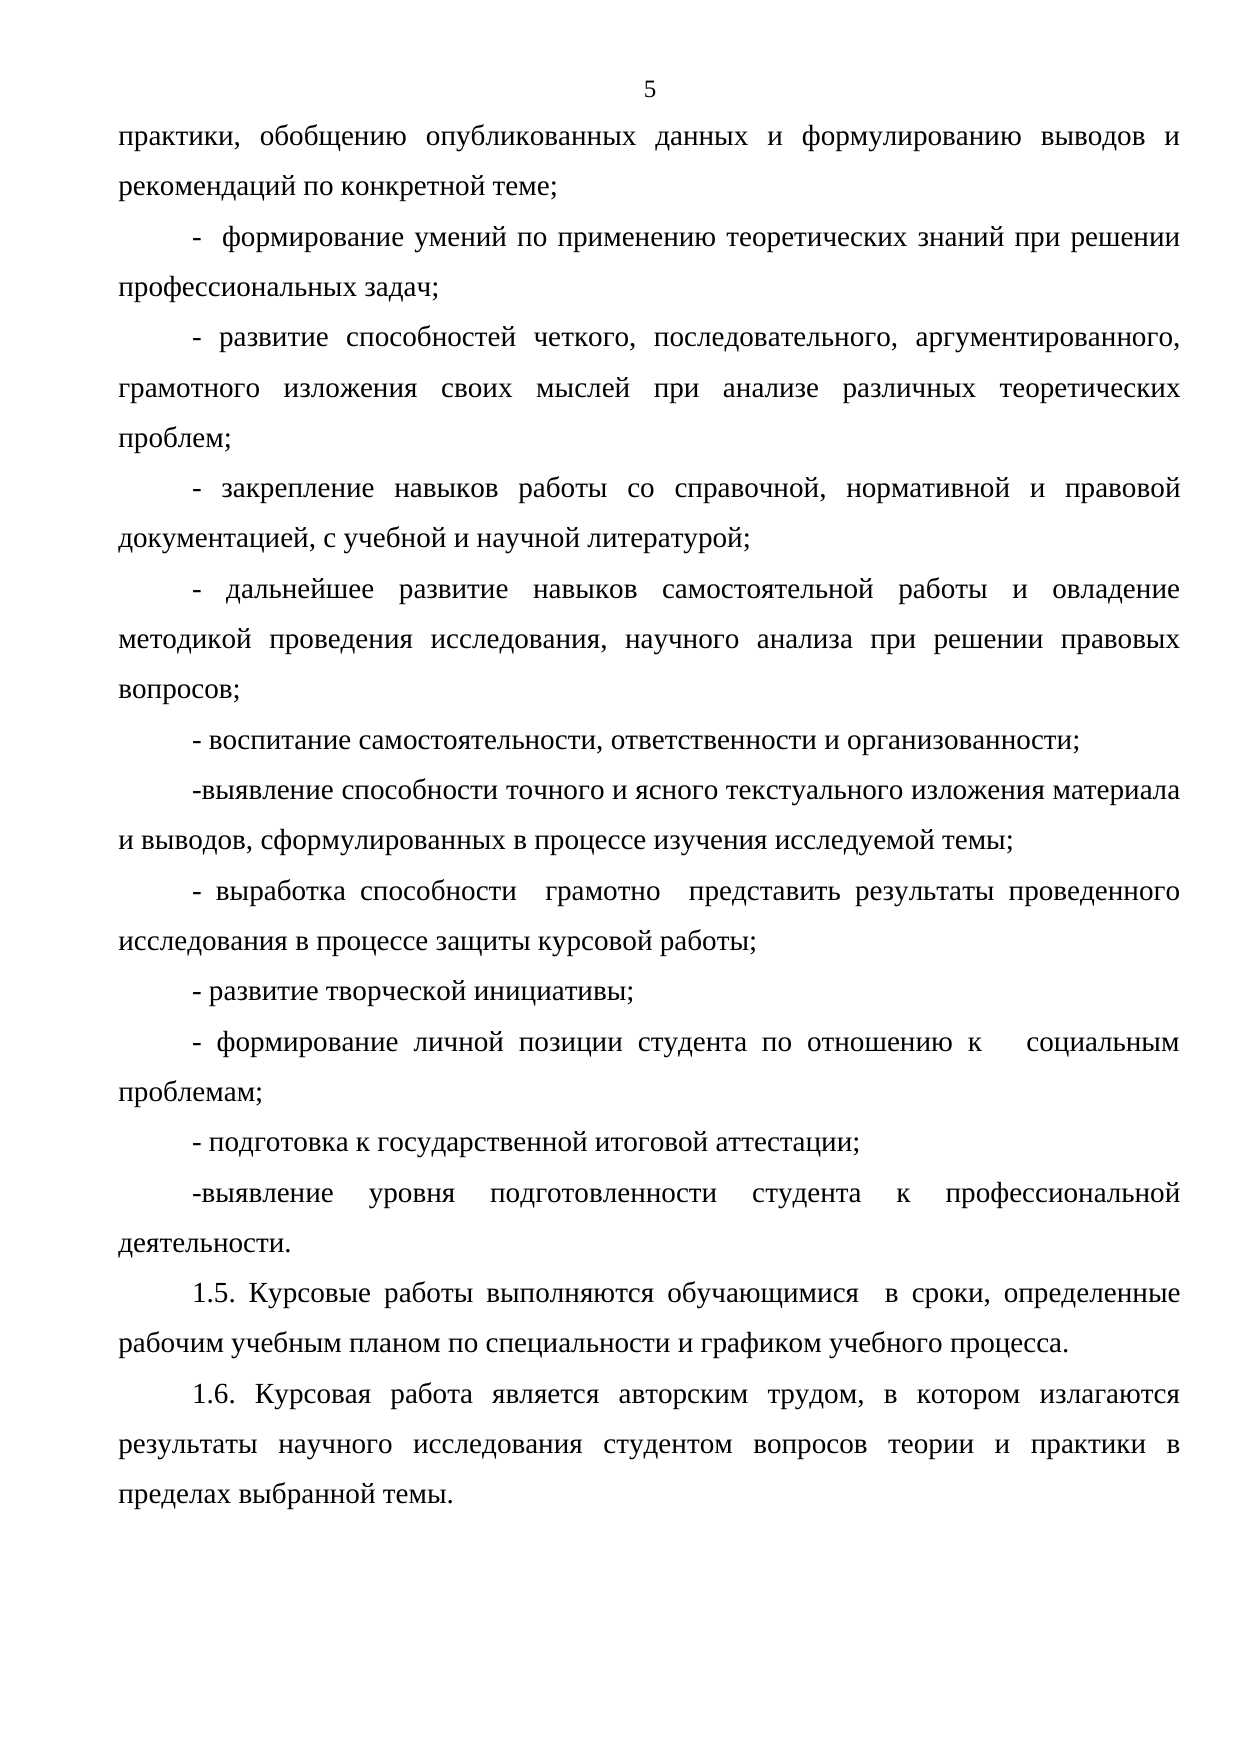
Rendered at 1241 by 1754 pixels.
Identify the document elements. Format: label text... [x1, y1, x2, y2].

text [118, 118, 1181, 202]
text - закрепление навыков работы со справочной, нормативной и правовой документацией, с учебной и научной литературой; [118, 470, 1181, 554]
text - развитие способностей четкого, последовательного, аргументированного, грамотного изложения своих мыслей при анализе различных теоретических проблем; [118, 319, 1181, 453]
text 1.6. Курсовая работа является авторским трудом, в котором излагаются результаты научного исследования студентом вопросов теории и практики в пределах выбранной темы. [118, 1376, 1181, 1510]
text - воспитание самостоятельности, ответственности и организованности; [118, 722, 1181, 755]
text - формирование личной позиции студента по отношению к социальным проблемам; [118, 1024, 1181, 1108]
text - дальнейшее развитие навыков самостоятельной работы и овладение методикой проведения исследования, научного анализа при решении правовых вопросов; [118, 571, 1181, 705]
text - развитие творческой инициативы; [118, 973, 1181, 1007]
text - формирование умений по применению теоретических знаний при решении профессиональных задач; [118, 219, 1181, 303]
text - подготовка к государственной итоговой аттестации; [118, 1124, 1181, 1158]
text -выявление способности точного и ясного текстуального изложения материала и выводов, сформулированных в процессе изучения исследуемой темы; [118, 772, 1181, 856]
text 1.5. Курсовые работы выполняются обучающимися в сроки, определенные рабочим учебным планом по специальности и графиком учебного процесса. [118, 1275, 1181, 1359]
text -выявление уровня подготовленности студента к профессиональной деятельности. [118, 1175, 1181, 1258]
text - выработка способности грамотно представить результаты проведенного исследования в процессе защиты курсовой работы; [118, 873, 1181, 957]
